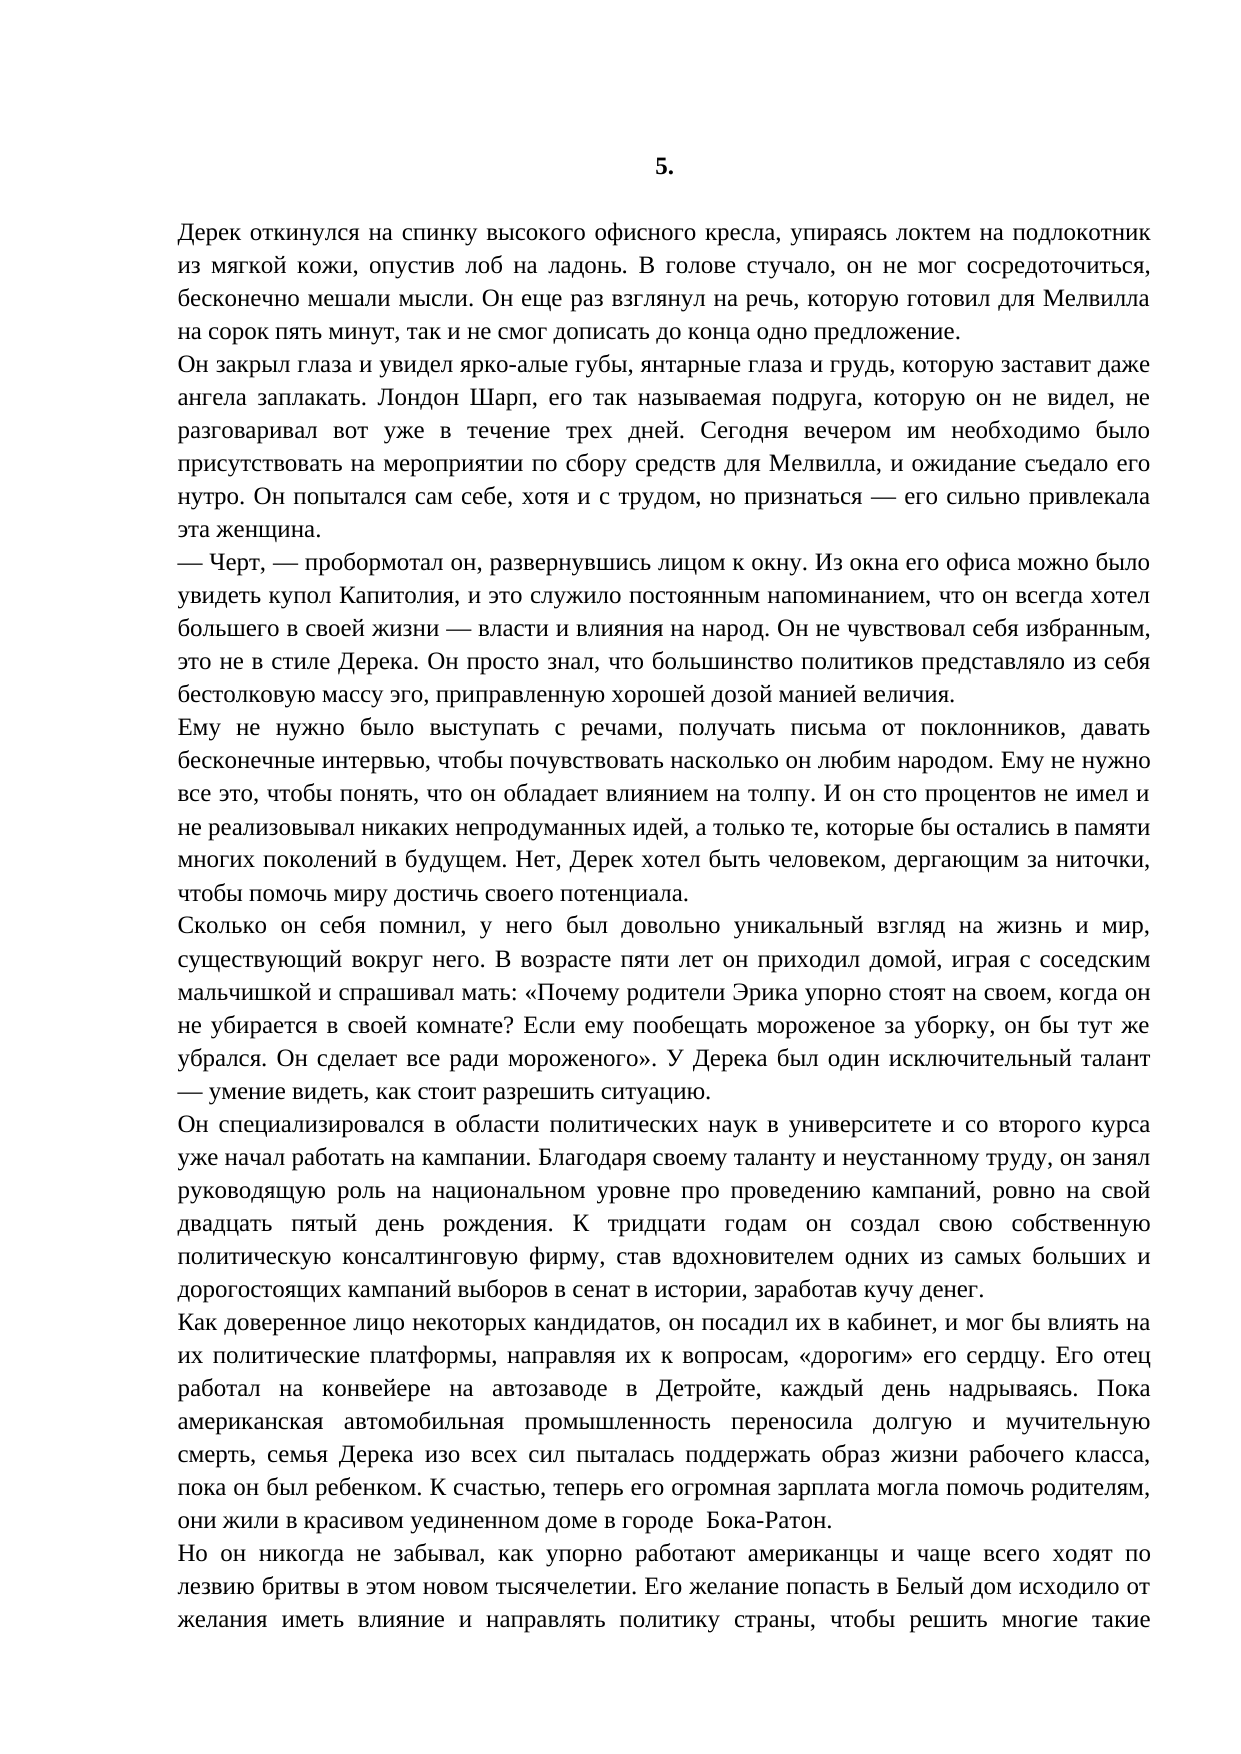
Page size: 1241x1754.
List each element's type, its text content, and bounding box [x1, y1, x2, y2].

text 5. [177, 151, 1152, 180]
text Дерек откинулся на спинку высокого офисного кресла, упираясь локтем на подлокотник из мягкой кожи, опустив лоб на ладонь. В голове стучало, он не мог сосредоточиться, бесконечно мешали мысли. Он еще раз взглянул на речь, которую готовил для Мелвилла на сорок пять минут, так и не смог дописать до конца одно предложение. [177, 217, 1152, 345]
text Он закрыл глаза и увидел ярко-алые губы, янтарные глаза и грудь, которую заставит даже ангела заплакать. Лондон Шарп, его так называемая подруга, которую он не видел, не разговаривал вот уже в течение трех дней. Сегодня вечером им необходимо было присутствовать на мероприятии по сбору средств для Мелвилла, и ожидание съедало его нутро. Он попытался сам себе, хотя и с трудом, но признаться — его сильно привлекала эта женщина. [177, 349, 1152, 543]
text Он специализировался в области политических наук в университете и со второго курса уже начал работать на кампании. Благодаря своему таланту и неустанному труду, он занял руководящую роль на национальном уровне про проведению кампаний, ровно на свой двадцать пятый день рождения. К тридцати годам он создал свою собственную политическую консалтинговую фирму, став вдохновителем одних из самых больших и дорогостоящих кампаний выборов в сенат в истории, заработав кучу денег. [177, 1109, 1152, 1303]
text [177, 1538, 1152, 1633]
text — Черт, — пробормотал он, развернувшись лицом к окну. Из окна его офиса можно было увидеть купол Капитолия, и это служило постоянным напоминанием, что он всегда хотел большего в своей жизни — власти и влияния на народ. Он не чувствовал себя избранным, это не в стиле Дерека. Он просто знал, что большинство политиков представляло из себя бестолковую массу эго, приправленную хорошей дозой манией величия. [177, 547, 1152, 708]
text Как доверенное лицо некоторых кандидатов, он посадил их в кабинет, и мог бы влиять на их политические платформы, направляя их к вопросам, «дорогим» его сердцу. Его отец работал на конвейере на автозаводе в Детройте, каждый день надрываясь. Пока американская автомобильная промышленность переносила долгую и мучительную смерть, семья Дерека изо всех сил пыталась поддержать образ жизни рабочего класса, пока он был ребенком. К счастью, теперь его огромная зарплата могла помочь родителям, они жили в красивом уединенном доме в городе Бока-Ратон. [177, 1307, 1152, 1534]
text Сколько он себя помнил, у него был довольно уникальный взгляд на жизнь и мир, существующий вокруг него. В возрасте пяти лет он приходил домой, играя с соседским мальчишкой и спрашивал мать: «Почему родители Эрика упорно стоят на своем, когда он не убирается в своей комнате? Если ему пообещать мороженое за уборку, он бы тут же убрался. Он сделает все ради мороженого». У Дерека был один исключительный талант — умение видеть, как стоит разрешить ситуацию. [177, 911, 1152, 1104]
text Ему не нужно было выступать с речами, получать письма от поклонников, давать бесконечные интервью, чтобы почувствовать насколько он любим народом. Ему не нужно все это, чтобы понять, что он обладает влиянием на толпу. И он сто процентов не имел и не реализовывал никаких непродуманных идей, а только те, которые бы остались в памяти многих поколений в будущем. Нет, Дерек хотел быть человеком, дергающим за ниточки, чтобы помочь миру достичь своего потенциала. [177, 712, 1152, 906]
